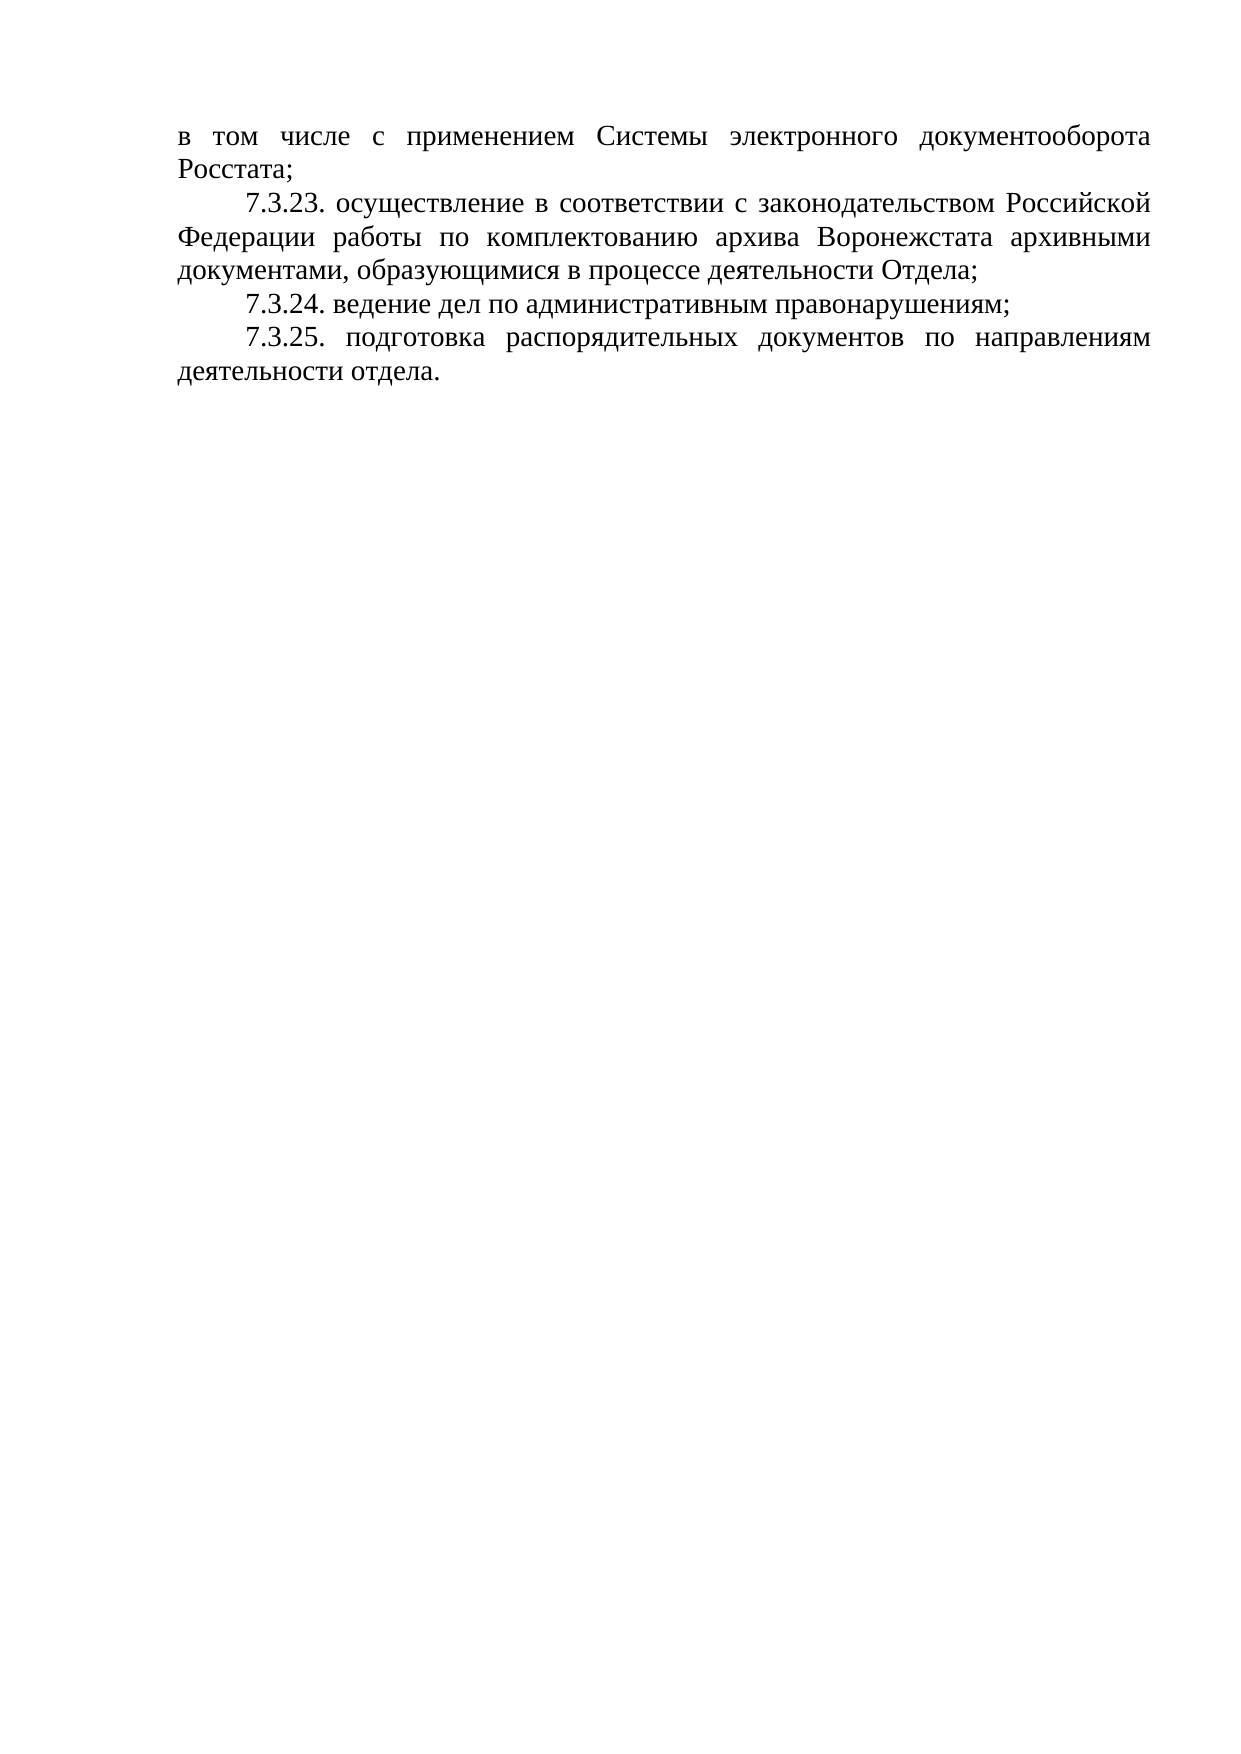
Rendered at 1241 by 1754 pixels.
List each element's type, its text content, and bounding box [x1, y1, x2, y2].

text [177, 118, 1152, 185]
text 7.3.25. подготовка распорядительных документов по направлениям деятельности отдела. [177, 319, 1152, 386]
text 7.3.23. осуществление в соответствии с законодательством Российской Федерации работы по комплектованию архива Воронежстата архивными документами, образующимися в процессе деятельности Отдела; [177, 185, 1152, 286]
text 7.3.24. ведение дел по административным правонарушениям; [177, 286, 1152, 319]
